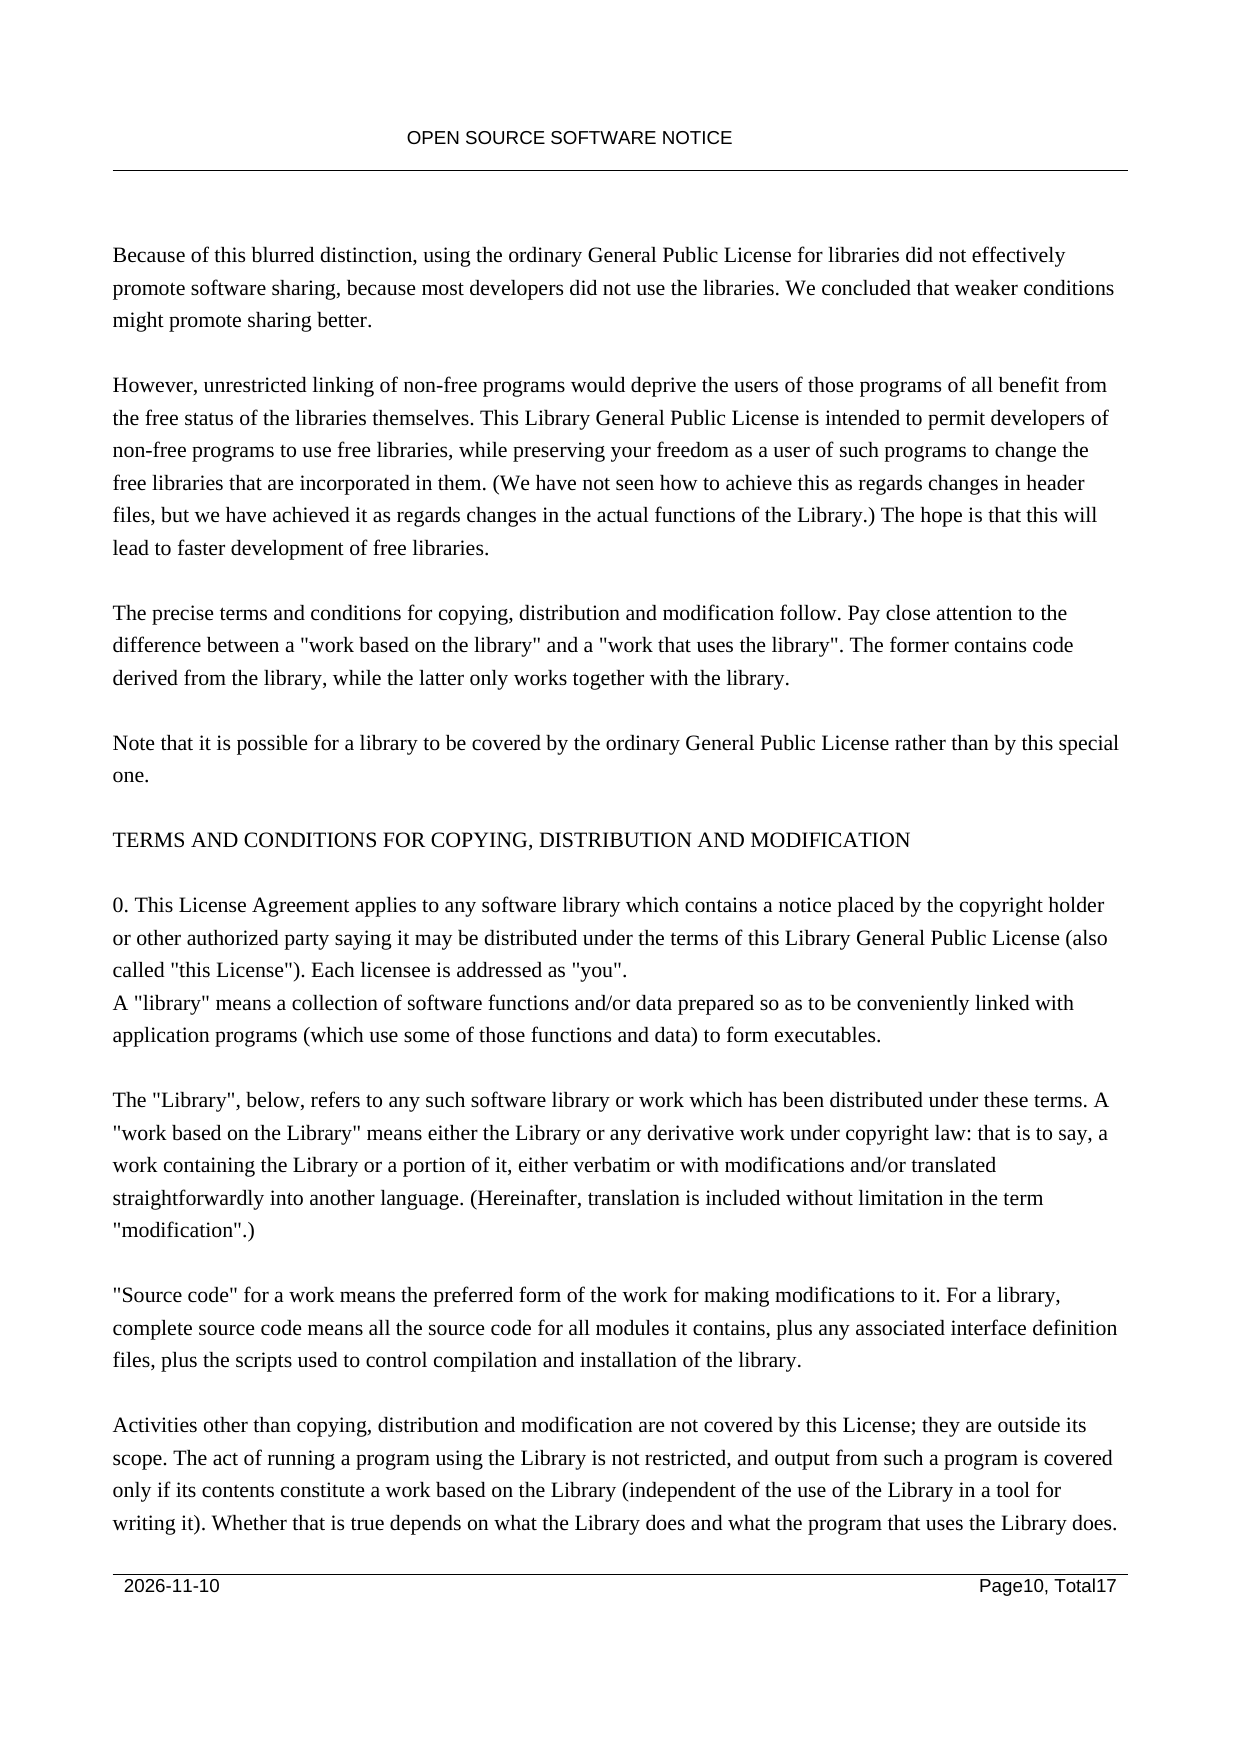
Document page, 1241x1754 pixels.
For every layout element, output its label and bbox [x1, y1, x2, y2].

text [112, 206, 1128, 1539]
